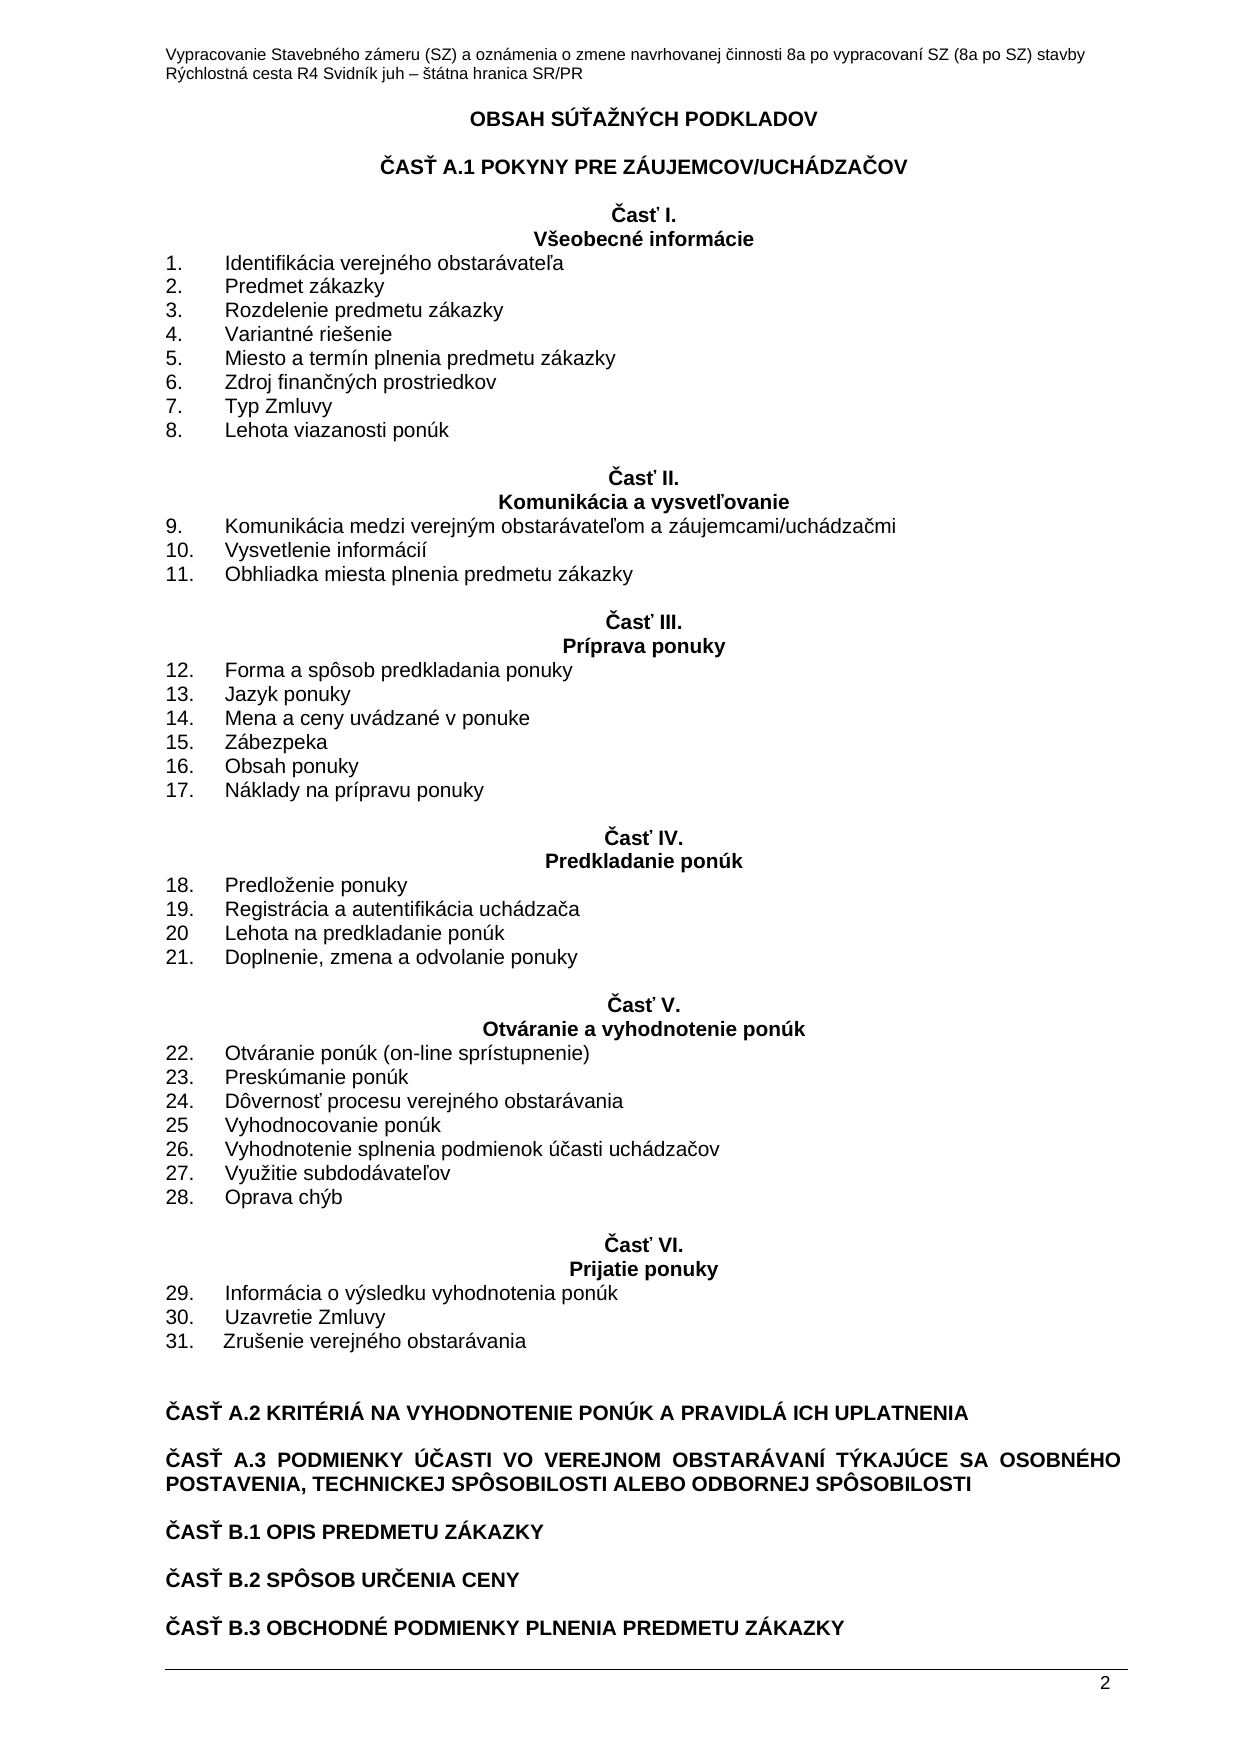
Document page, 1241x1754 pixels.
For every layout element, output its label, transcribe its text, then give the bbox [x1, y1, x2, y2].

text 1. Identifikácia verejného obstarávateľa [165, 250, 1122, 274]
text 18. Predloženie ponuky [165, 873, 1122, 897]
text Prijatie ponuky [165, 1257, 1122, 1281]
text 14. Mena a ceny uvádzané v ponuke [165, 706, 1122, 729]
text 21. Doplnenie, zmena a odvolanie ponuky [165, 945, 1122, 969]
text 2. Predmet zákazky [165, 274, 1122, 298]
text Otváranie a vyhodnotenie ponúk [165, 1017, 1122, 1041]
text Obsah súťažných podkladov [165, 107, 1122, 131]
text 27. Využitie subdodávateľov [165, 1161, 1122, 1185]
text Časť IV. [165, 825, 1122, 849]
text 12. Forma a spôsob predkladania ponuky [165, 658, 1122, 682]
text Časť II. [165, 466, 1122, 490]
text ČASŤ B.3 OBCHODNÉ PODMIENKY plnenia PREDMETU ZÁKAZKY [165, 1616, 1122, 1640]
text 28. Oprava chýb [165, 1185, 1122, 1209]
text 20 Lehota na predkladanie ponúk [165, 921, 1122, 945]
text 9. Komunikácia medzi verejným obstarávateľom a záujemcami/uchádzačmi [165, 514, 1122, 538]
text 17. Náklady na prípravu ponuky [165, 777, 1122, 801]
text Časť III. [165, 610, 1122, 634]
text 30. Uzavretie Zmluvy [165, 1304, 1122, 1328]
text 13. Jazyk ponuky [165, 682, 1122, 706]
text 19. Registrácia a autentifikácia uchádzača [165, 897, 1122, 921]
text 24. Dôvernosť procesu verejného obstarávania [165, 1089, 1122, 1113]
text ČasŤ A.1 POKYNY PRE záujemcov/UCHÁDZAČOV [165, 154, 1122, 178]
text 31. Zrušenie verejného obstarávania [165, 1328, 1122, 1352]
text Komunikácia a vysvetľovanie [165, 490, 1122, 514]
text Všeobecné informácie [165, 226, 1122, 250]
text 22. Otváranie ponúk (on-line sprístupnenie) [165, 1041, 1122, 1065]
text ČASŤ A.3 Podmienky účasti VO VEREJNOM OBSTARÁVANÍ týkajúce sa osobného postavenia, technickej spôsobilosti alebo odbornej spôsobilosti [165, 1448, 1122, 1496]
text 7. Typ Zmluvy [165, 394, 1122, 418]
text 11. Obhliadka miesta plnenia predmetu zákazky [165, 562, 1122, 586]
text 23. Preskúmanie ponúk [165, 1065, 1122, 1089]
text ČASŤ A.2 KritériÁ na vyhodnotenie ponúk a PRAVIDLÁ ich uplatnenia [165, 1400, 1122, 1424]
text 25 Vyhodnocovanie ponúk [165, 1113, 1122, 1137]
text Časť I. [165, 202, 1122, 226]
text 10. Vysvetlenie informácií [165, 538, 1122, 562]
text Príprava ponuky [165, 634, 1122, 658]
text Časť V. [165, 993, 1122, 1017]
text Časť VI. [165, 1233, 1122, 1257]
text ČASŤ B.1 OPIS PREDMETU ZÁKAZKY [165, 1520, 1122, 1544]
text 4. Variantné riešenie [165, 322, 1122, 346]
text ČASŤ B.2 SPÔSOB URČENIA CENY [165, 1568, 1122, 1592]
text 5. Miesto a termín plnenia predmetu zákazky [165, 346, 1122, 370]
text 15. Zábezpeka [165, 729, 1122, 753]
text 16. Obsah ponuky [165, 753, 1122, 777]
text 6. Zdroj finančných prostriedkov [165, 370, 1122, 394]
text 3. Rozdelenie predmetu zákazky [165, 298, 1122, 322]
text 26. Vyhodnotenie splnenia podmienok účasti uchádzačov [165, 1137, 1122, 1161]
text 8. Lehota viazanosti ponúk [165, 418, 1122, 442]
text 29. Informácia o výsledku vyhodnotenia ponúk [165, 1281, 1122, 1304]
text Predkladanie ponúk [165, 849, 1122, 873]
